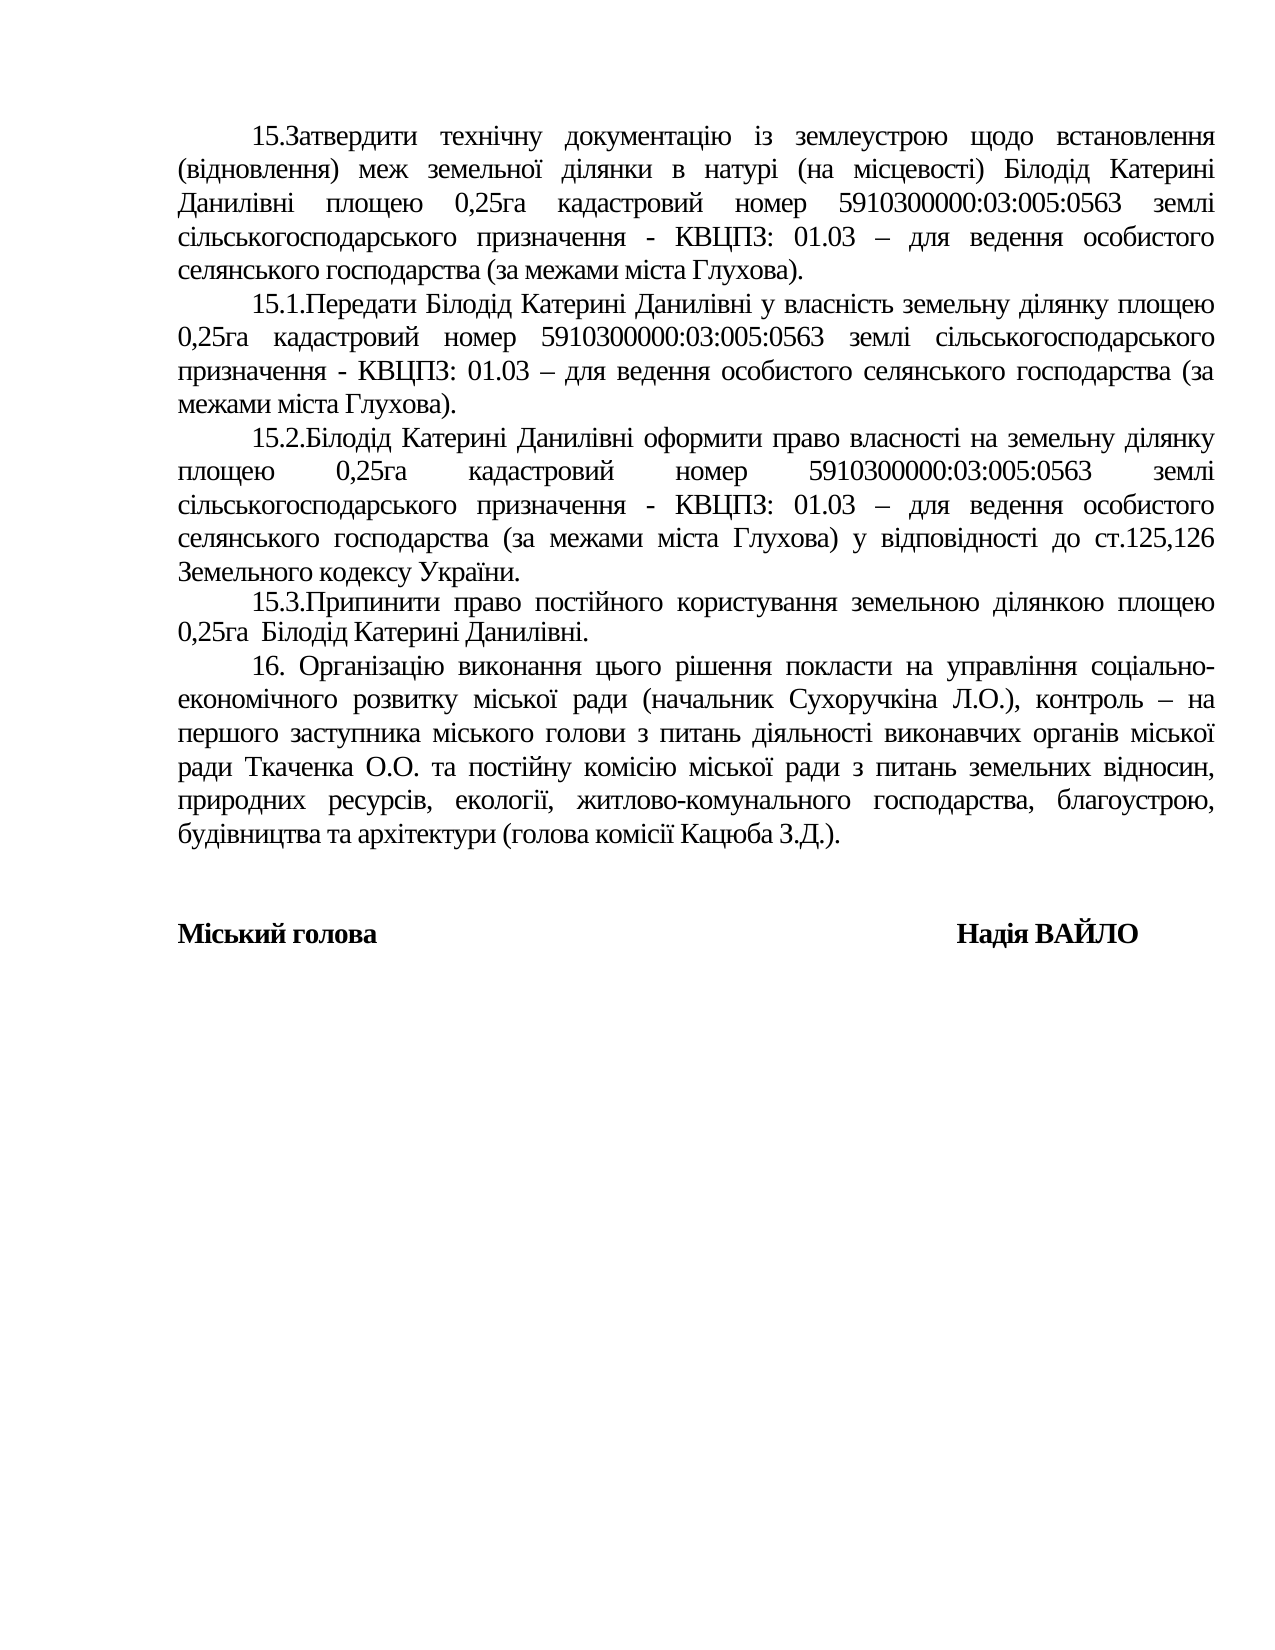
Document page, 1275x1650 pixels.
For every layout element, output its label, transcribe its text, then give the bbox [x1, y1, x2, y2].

text 16. Організацію виконання цього рішення покласти на управління соціально-економічного розвитку міської ради (начальник Сухоручкіна Л.О.), контроль – на першого заступника міського голови з питань діяльності виконавчих органів міської ради Ткаченка О.О. та постійну комісію міської ради з питань земельних відносин, природних ресурсів, екології, житлово-комунального господарства, благоустрою, будівництва та архітектури (голова комісії Кацюба З.Д.). [177, 648, 1216, 849]
text 15.3.Припинити право постійного користування земельною ділянкою площею 0,25га Білодід Катерині Данилівні. [177, 588, 1216, 648]
text 15.Затвердити технічну документацію із землеустрою щодо встановлення (відновлення) меж земельної ділянки в натурі (на місцевості) Білодід Катерині Данилівні площею 0,25га кадастровий номер 5910300000:03:005:0563 землі сільськогосподарського призначення - КВЦПЗ: 01.03 – для ведення особистого селянського господарства (за межами міста Глухова). [177, 118, 1216, 286]
text 15.1.Передати Білодід Катерині Данилівні у власність земельну ділянку площею 0,25га кадастровий номер 5910300000:03:005:0563 землі сільськогосподарського призначення - КВЦПЗ: 01.03 – для ведення особистого селянського господарства (за межами міста Глухова). [177, 286, 1216, 420]
text Міський голова Надія ВАЙЛО [177, 916, 1216, 950]
text 15.2.Білодід Катерині Данилівні оформити право власності на земельну ділянку площею 0,25га кадастровий номер 5910300000:03:005:0563 землі сільськогосподарського призначення - КВЦПЗ: 01.03 – для ведення особистого селянського господарства (за межами міста Глухова) у відповідності до ст.125,126 Земельного кодексу України. [177, 420, 1216, 588]
